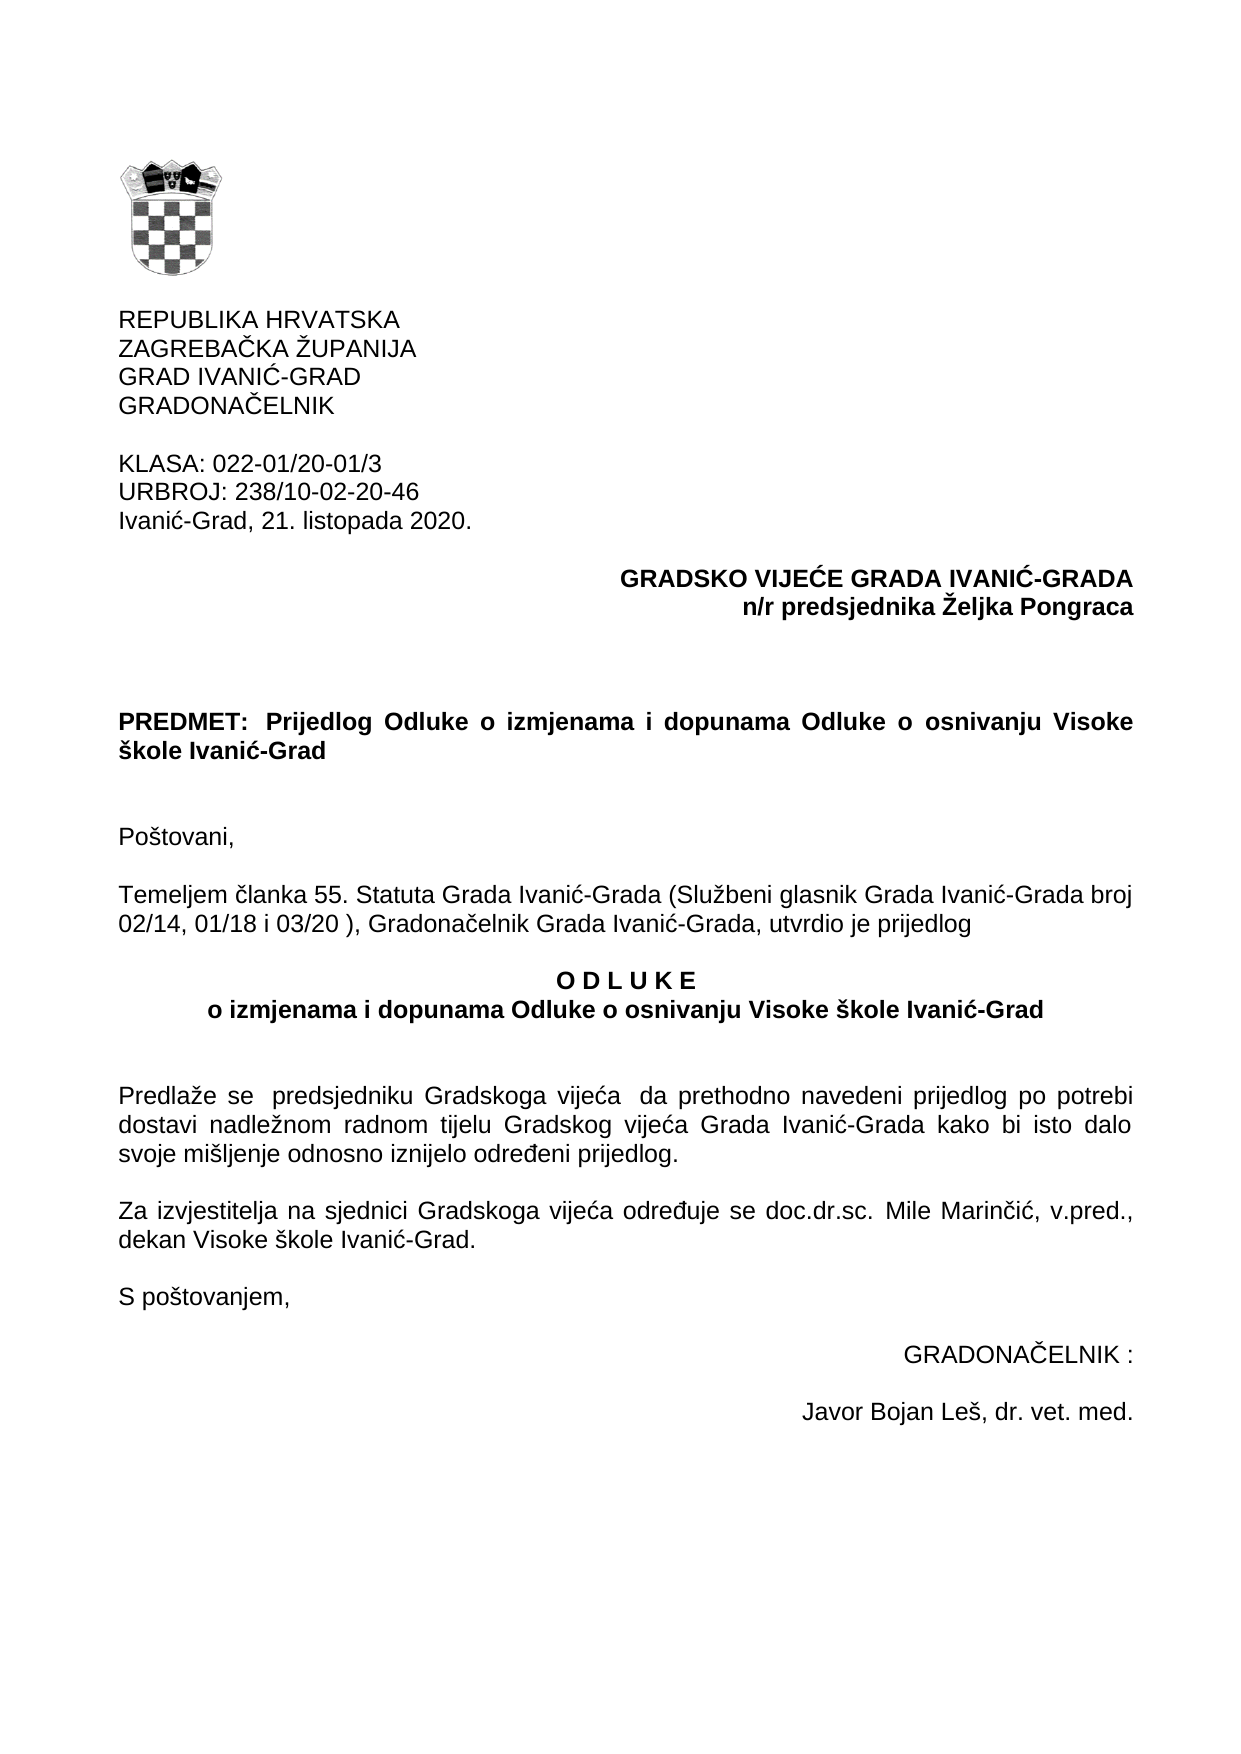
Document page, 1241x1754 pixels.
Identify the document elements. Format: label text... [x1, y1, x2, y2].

text Ivanić-Grad, 21. listopada 2020. [118, 506, 1134, 535]
text URBROJ: 238/10-02-20-46 [118, 477, 1134, 506]
text GRADONAČELNIK [118, 391, 1134, 420]
text o izmjenama i dopunama Odluke o osnivanju Visoke škole Ivanić-Grad [118, 995, 1134, 1024]
text PREDMET: Prijedlog Odluke o izmjenama i dopunama Odluke o osnivanju Visoke škole Ivanić-Grad [118, 707, 1134, 765]
text GRADONAČELNIK : [726, 1340, 1134, 1369]
text Temeljem članka 55. Statuta Grada Ivanić-Grada (Službeni glasnik Grada Ivanić-Grada broj 02/14, 01/18 i 03/20 ), Gradonačelnik Grada Ivanić-Grada, utvrdio je prijedlog [118, 880, 1134, 937]
text O D L U K E [118, 966, 1134, 995]
text GRADSKO VIJEĆE GRADA IVANIĆ-GRADA [137, 564, 1134, 592]
text ZAGREBAČKA ŽUPANIJA [118, 334, 1134, 362]
text GRAD IVANIĆ-GRAD [118, 362, 1134, 391]
text REPUBLIKA HRVATSKA [118, 305, 1134, 334]
text Za izvjestitelja na sjednici Gradskoga vijeća određuje se doc.dr.sc. Mile Marinčić, v.pred., dekan Visoke škole Ivanić-Grad. [118, 1196, 1134, 1254]
text Javor Bojan Leš, dr. vet. med. [118, 1397, 1134, 1426]
picture [118, 158, 223, 277]
text n/r predsjednika Željka Pongraca [137, 592, 1134, 621]
text S poštovanjem, [118, 1282, 1134, 1311]
text KLASA: 022-01/20-01/3 [118, 449, 1134, 477]
text Predlaže se predsjedniku Gradskoga vijeća da prethodno navedeni prijedlog po potrebi dostavi nadležnom radnom tijelu Gradskog vijeća Grada Ivanić-Grada kako bi isto dalo svoje mišljenje odnosno iznijelo određeni prijedlog. [118, 1081, 1134, 1167]
text Poštovani, [118, 822, 1134, 851]
